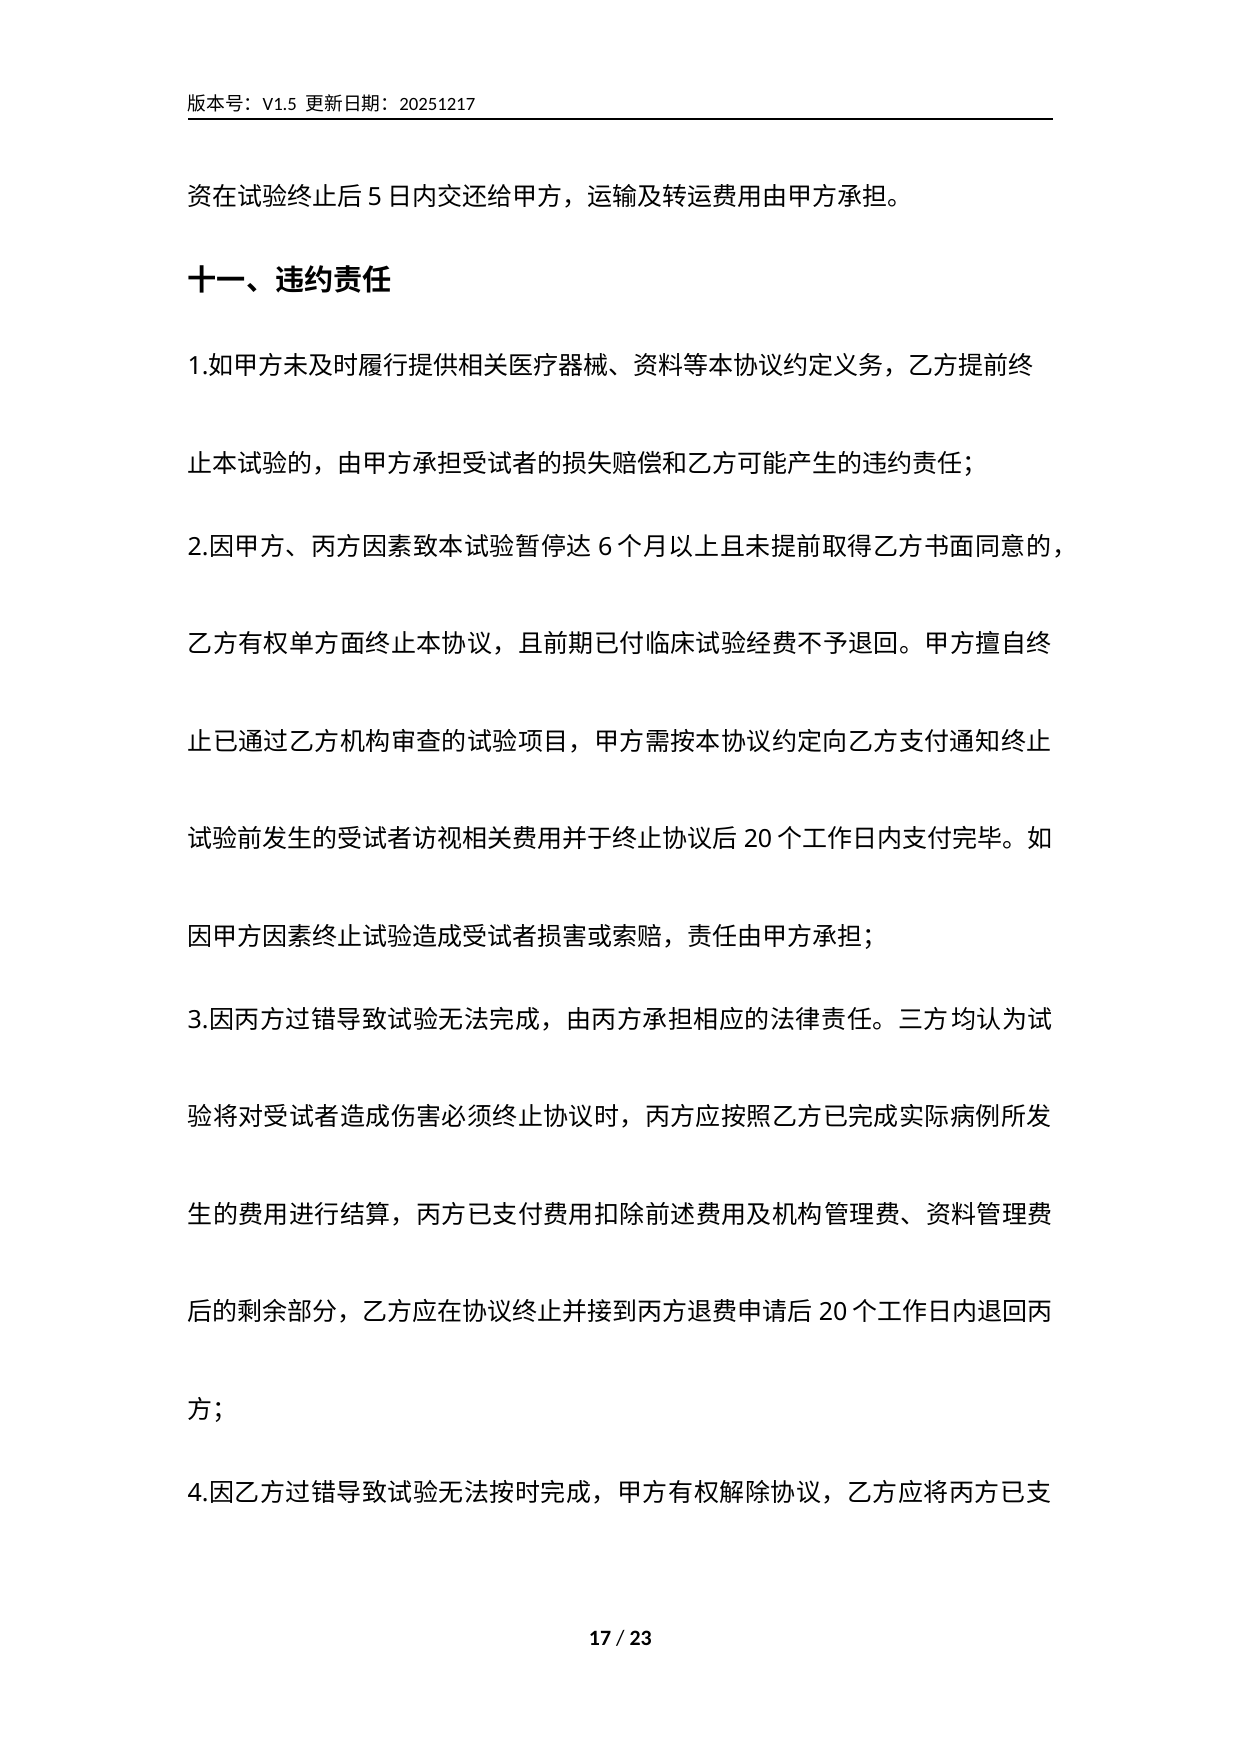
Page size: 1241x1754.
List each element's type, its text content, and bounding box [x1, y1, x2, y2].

list 2.因甲方、丙方因素致本试验暂停达6个月以上且未提前取得乙方书面同意的，乙方有权单方面终止本协议，且前期已付临床试验经费不予退回。甲方擅自终止已通过乙方机构审查的试验项目，甲方需按本协议约定向乙方支付通知终止试验前发生的受试者访视相关费用并于终止协议后20个工作日内支付完毕。如因甲方因素终止试验造成受试者损害或索赔，责任由甲方承担； [187, 512, 1053, 967]
subtitle 十一、违约责任 [187, 245, 1053, 310]
list 3.因丙方过错导致试验无法完成，由丙方承担相应的法律责任。三方均认为试验将对受试者造成伤害必须终止协议时，丙方应按照乙方已完成实际病例所发生的费用进行结算，丙方已支付费用扣除前述费用及机构管理费、资料管理费后的剩余部分，乙方应在协议终止并接到丙方退费申请后20个工作日内退回丙方； [187, 985, 1053, 1440]
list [187, 162, 1053, 227]
text 1.如甲方未及时履行提供相关医疗器械、资料等本协议约定义务，乙方提前终止本试验的，由甲方承担受试者的损失赔偿和乙方可能产生的违约责任； [187, 331, 1053, 494]
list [187, 1458, 1053, 1523]
